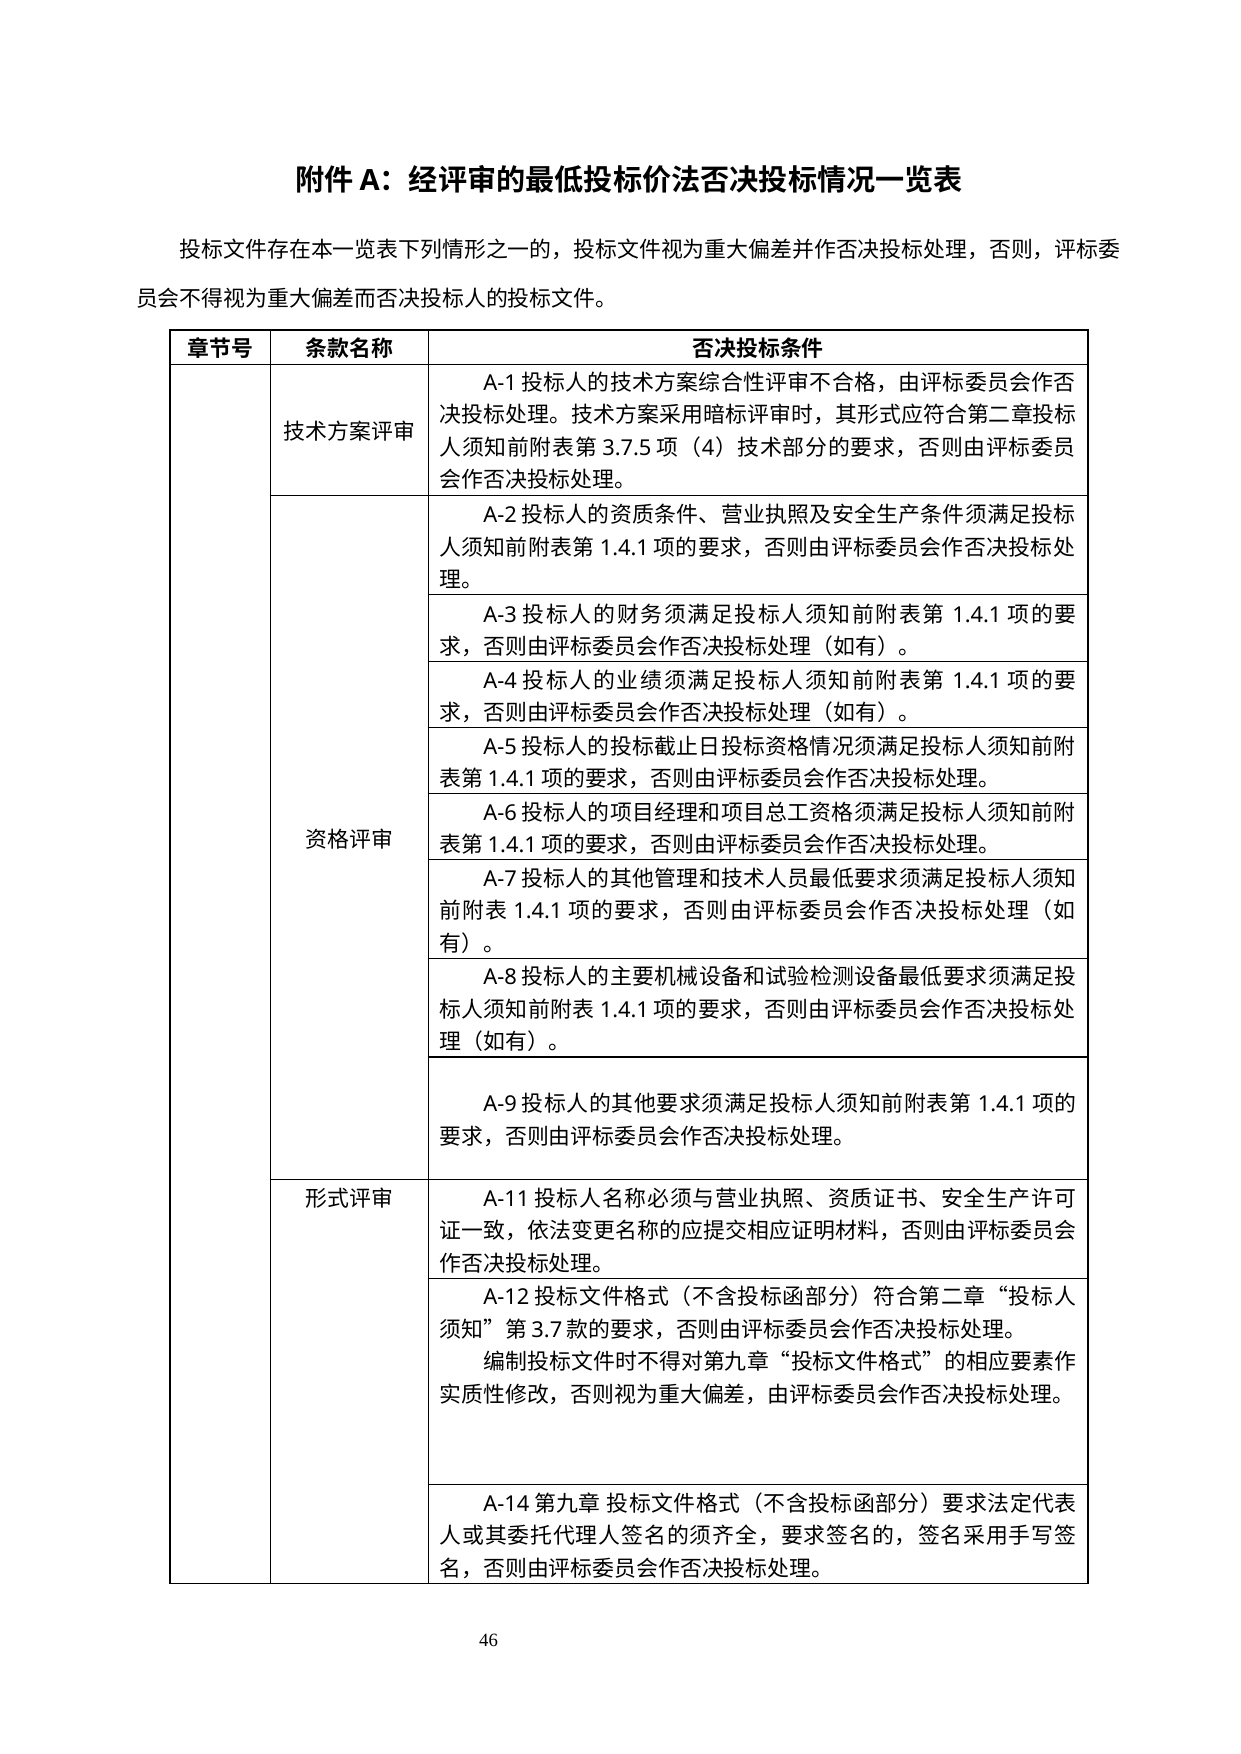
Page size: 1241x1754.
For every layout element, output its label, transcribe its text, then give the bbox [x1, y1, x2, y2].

table_cell A-7投标人的其他管理和技术人员最低要求须满足投标人须知前附表1.4.1项的要求，否则由评标委员会作否决投标处理（如有）。 [429, 860, 1087, 958]
table_cell A-2投标人的资质条件、营业执照及安全生产条件须满足投标人须知前附表第1.4.1项的要求，否则由评标委员会作否决投标处理。 [429, 496, 1087, 594]
table_header 条款名称 [271, 331, 428, 363]
table_cell 形式评审 [271, 1180, 428, 1583]
table_cell A-1投标人的技术方案综合性评审不合格，由评标委员会作否决投标处理。技术方案采用暗标评审时，其形式应符合第二章投标人须知前附表第3.7.5项（4）技术部分的要求，否则由评标委员会作否决投标处理。 [429, 365, 1087, 494]
subtitle 附件A：经评审的最低投标价法否决投标情况一览表 [136, 146, 1122, 211]
table_cell A-12投标文件格式（不含投标函部分）符合第二章“投标人须知”第3.7款的要求，否则由评标委员会作否决投标处理。 编制投标文件时不得对第九章“投标文件格式”的相应要素作实质性修改，否则视为重大偏差，由评标委员会作否决投标处理。 [429, 1279, 1087, 1484]
table_cell A-8投标人的主要机械设备和试验检测设备最低要求须满足投标人须知前附表1.4.1项的要求，否则由评标委员会作否决投标处理（如有）。 [429, 959, 1087, 1056]
table_cell A-5投标人的投标截止日投标资格情况须满足投标人须知前附表第1.4.1项的要求，否则由评标委员会作否决投标处理。 [429, 728, 1087, 793]
table_cell A-11投标人名称必须与营业执照、资质证书、安全生产许可证一致，依法变更名称的应提交相应证明材料，否则由评标委员会作否决投标处理。 [429, 1180, 1087, 1278]
table_header 章节号 [171, 331, 270, 363]
table_header 否决投标条件 [429, 331, 1087, 363]
table_cell 资格评审 [271, 496, 428, 1179]
table_cell 技术方案评审 [271, 365, 428, 494]
table_cell [171, 365, 270, 1583]
table_cell A-9投标人的其他要求须满足投标人须知前附表第1.4.1项的要求，否则由评标委员会作否决投标处理。 [429, 1058, 1087, 1179]
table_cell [429, 1485, 1087, 1583]
subtitle 投标文件存在本一览表下列情形之一的，投标文件视为重大偏差并作否决投标处理，否则，评标委员会不得视为重大偏差而否决投标人的投标文件。 [136, 232, 1122, 313]
table_cell A-6投标人的项目经理和项目总工资格须满足投标人须知前附表第1.4.1项的要求，否则由评标委员会作否决投标处理。 [429, 794, 1087, 859]
table_cell A-4投标人的业绩须满足投标人须知前附表第1.4.1项的要求，否则由评标委员会作否决投标处理（如有）。 [429, 662, 1087, 727]
table_cell A-3投标人的财务须满足投标人须知前附表第1.4.1项的要求，否则由评标委员会作否决投标处理（如有）。 [429, 595, 1087, 661]
